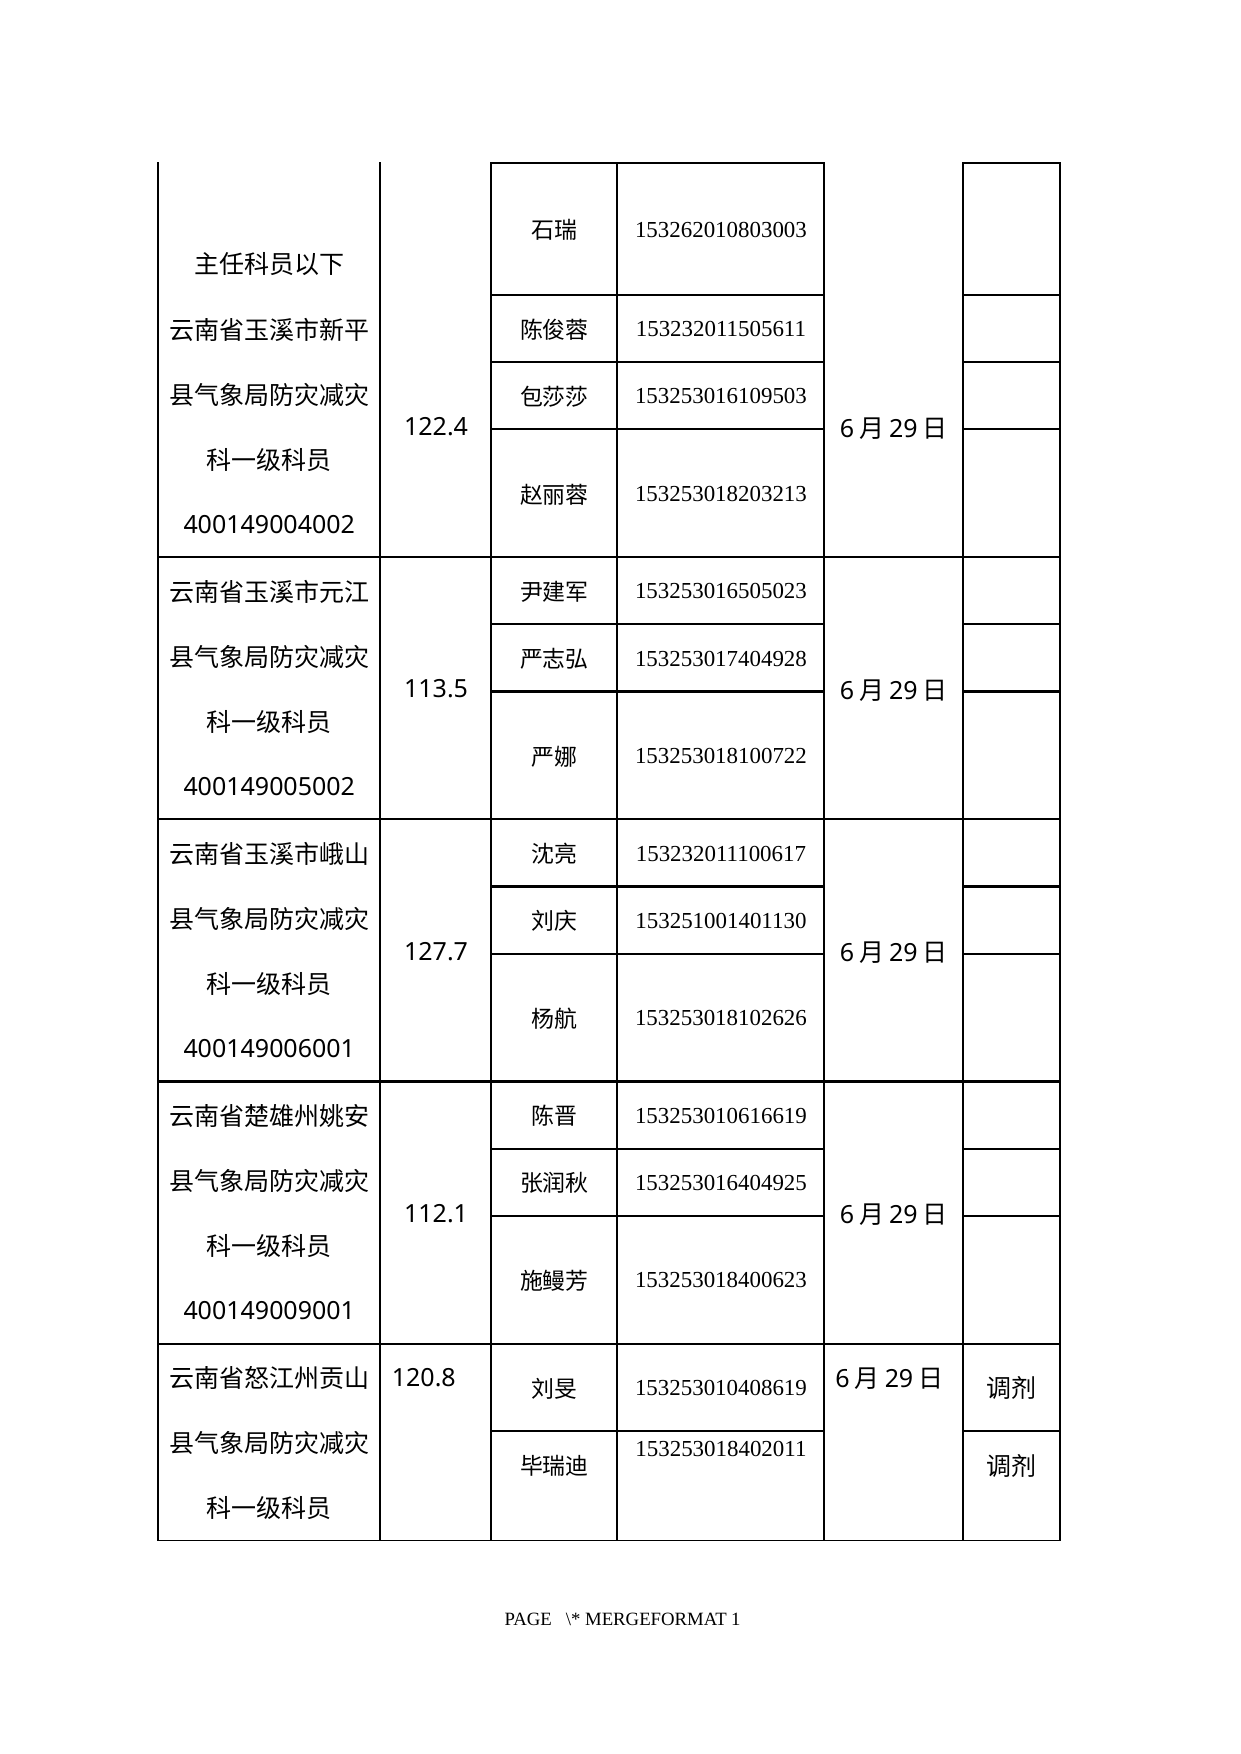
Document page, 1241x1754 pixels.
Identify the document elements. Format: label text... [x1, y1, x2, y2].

table_cell 刘旻 [492, 1345, 616, 1430]
table_cell 赵丽蓉 [492, 430, 616, 556]
table_cell 153253016109503 [618, 363, 823, 428]
table_cell 6月29日 [825, 558, 962, 818]
table_cell 调剂 [964, 1345, 1059, 1430]
table_cell 153253016505023 [618, 558, 823, 623]
table_cell [964, 430, 1059, 556]
table_cell 113.5 [381, 558, 490, 818]
table_cell 张润秋 [492, 1150, 616, 1214]
table_cell 153232011505611 [618, 296, 823, 361]
table_cell 刘庆 [492, 888, 616, 952]
table_cell 陈俊蓉 [492, 296, 616, 361]
table_cell 杨航 [492, 955, 616, 1080]
table_cell [964, 955, 1059, 1080]
table_cell 153251001401130 [618, 888, 823, 952]
table_cell [964, 625, 1059, 690]
table_cell 153262010803003 [618, 164, 823, 294]
table_cell 6月29日 [825, 820, 962, 1080]
table_cell [964, 363, 1059, 428]
table_cell 6月29日 [825, 1083, 962, 1342]
table_cell 严志弘 [492, 625, 616, 690]
table_cell 153253018102626 [618, 955, 823, 1080]
table_cell [964, 1150, 1059, 1214]
table_cell 153253018100722 [618, 693, 823, 818]
table_cell 毕瑞迪 [492, 1432, 616, 1539]
table_cell 153253018400623 [618, 1217, 823, 1342]
table_cell 6月29日 [825, 294, 962, 556]
table_cell [964, 693, 1059, 818]
table_cell [964, 164, 1059, 294]
table_cell [964, 296, 1059, 361]
table_cell 6月29日 [825, 1345, 962, 1539]
table_cell 153253016404925 [618, 1150, 823, 1214]
table_cell [964, 558, 1059, 623]
table_cell 尹建军 [492, 558, 616, 623]
table_cell 153253018402011 [618, 1432, 823, 1539]
table_cell 严娜 [492, 693, 616, 818]
table_cell 120.8 [381, 1345, 490, 1539]
table_cell 127.7 [381, 820, 490, 1080]
table_cell 陈晋 [492, 1083, 616, 1147]
table_cell 153253017404928 [618, 625, 823, 690]
table_cell 153232011100617 [618, 820, 823, 885]
table_cell 调剂 [964, 1432, 1059, 1539]
table_cell 沈亮 [492, 820, 616, 885]
table_cell 153253010408619 [618, 1345, 823, 1430]
table_cell 云南省怒江州贡山县气象局防灾减灾科一级科员 400149008002 [159, 1345, 379, 1539]
table_cell [964, 1083, 1059, 1147]
table_cell [964, 820, 1059, 885]
table_cell 石瑞 [492, 164, 616, 294]
table_cell 云南省玉溪市元江县气象局防灾减灾科一级科员 400149005002 [159, 558, 379, 818]
table_cell 153253018203213 [618, 430, 823, 556]
table_cell 施鳗芳 [492, 1217, 616, 1342]
table_cell 云南省玉溪市新平县气象局防灾减灾科一级科员 400149004002 [159, 294, 379, 556]
table_cell 112.1 [381, 1083, 490, 1342]
table_cell [964, 1217, 1059, 1342]
table_cell 153253010616619 [618, 1083, 823, 1147]
table_cell 包莎莎 [492, 363, 616, 428]
table_cell 云南省楚雄州姚安县气象局防灾减灾科一级科员400149009001 [159, 1083, 379, 1342]
table_cell [964, 888, 1059, 952]
table_cell 122.4 [381, 294, 490, 556]
table_cell 云南省玉溪市峨山县气象局防灾减灾科一级科员 400149006001 [159, 820, 379, 1080]
